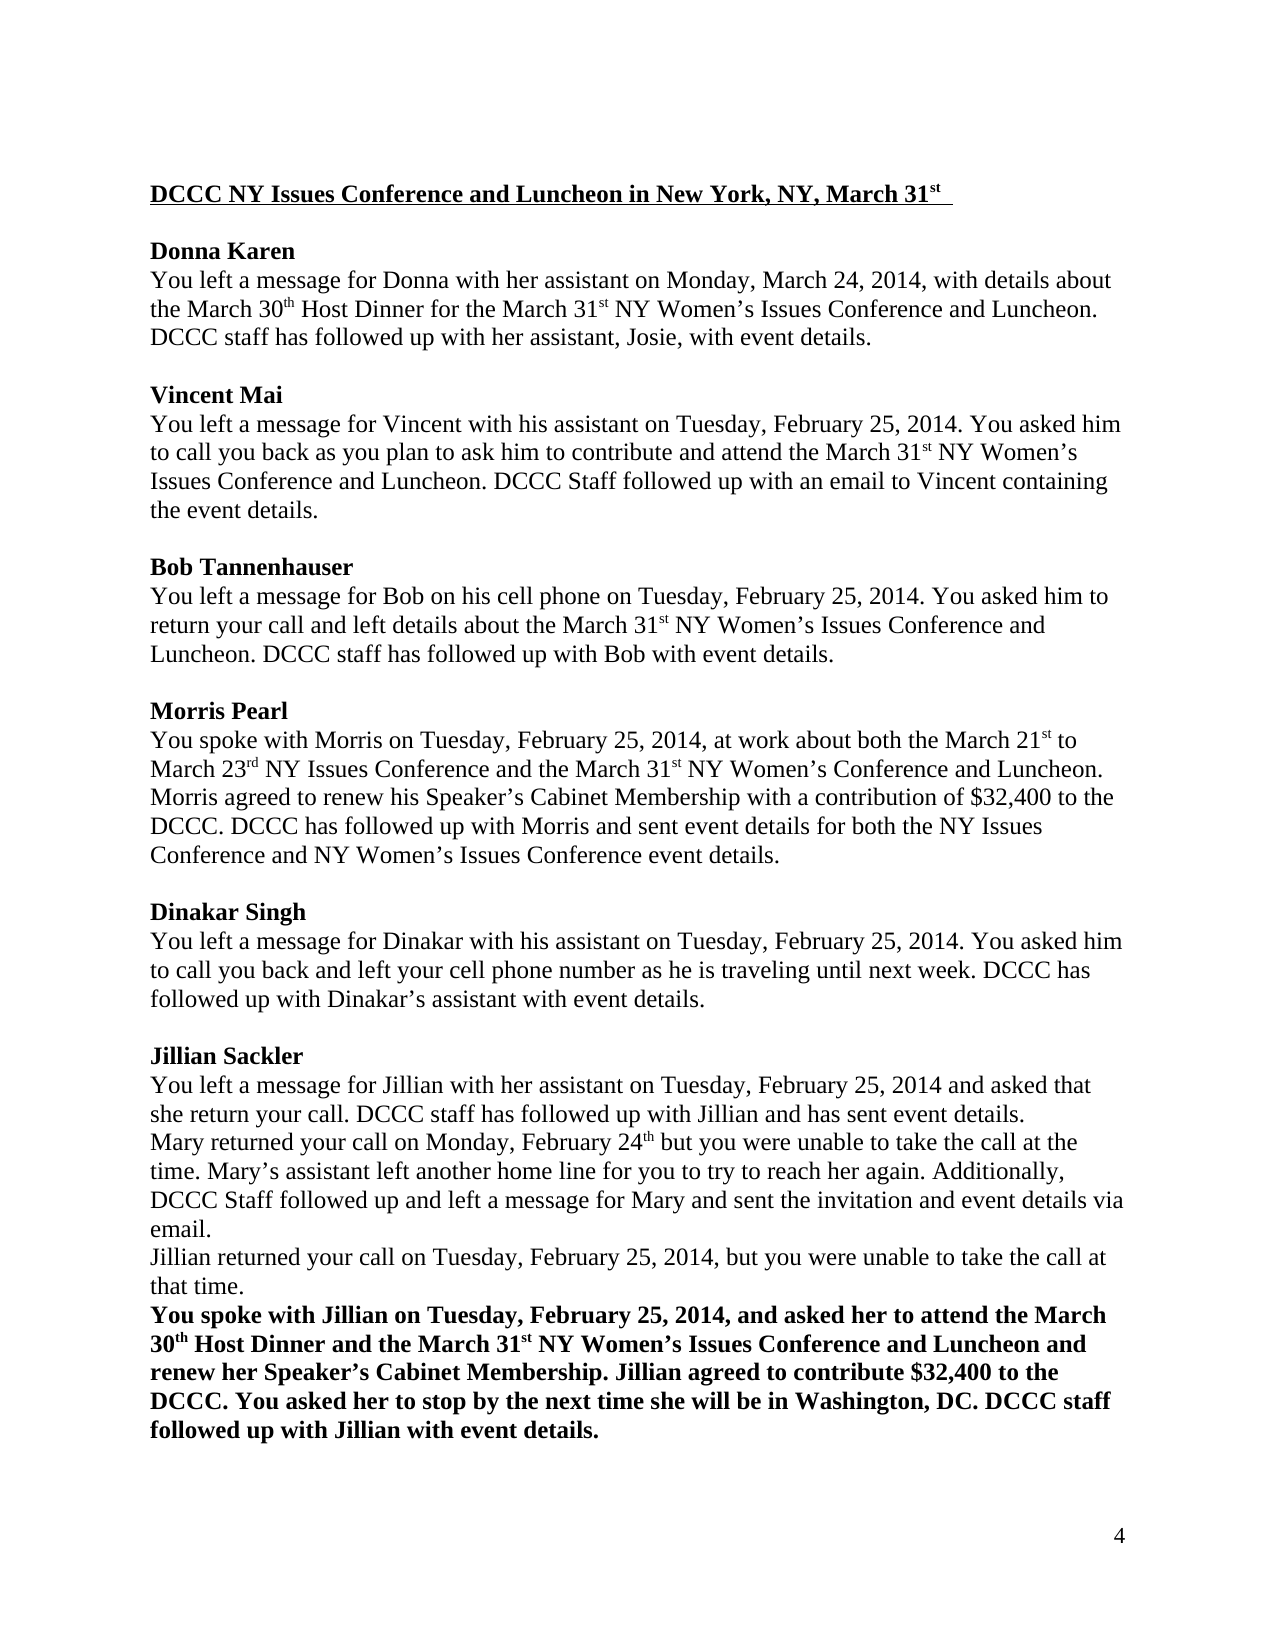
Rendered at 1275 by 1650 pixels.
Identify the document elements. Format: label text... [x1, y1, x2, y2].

text Jillian returned your call on Tuesday, February 25, 2014, but you were unable to take the call at that time. [150, 1242, 1125, 1300]
text Dinakar Singh [150, 897, 1125, 926]
text You left a message for Bob on his cell phone on Tuesday, February 25, 2014. You asked him to return your call and left details about the March 31st NY Women’s Issues Conference and Luncheon. DCCC staff has followed up with Bob with event details. [150, 581, 1125, 667]
text You left a message for Vincent with his assistant on Tuesday, February 25, 2014. You asked him to call you back as you plan to ask him to contribute and attend the March 31st NY Women’s Issues Conference and Luncheon. DCCC Staff followed up with an email to Vincent containing the event details. [150, 409, 1125, 524]
text Jillian Sackler [150, 1041, 1125, 1070]
text You spoke with Jillian on Tuesday, February 25, 2014, and asked her to attend the March 30th Host Dinner and the March 31st NY Women’s Issues Conference and Luncheon and renew her Speaker’s Cabinet Membership. Jillian agreed to contribute $32,400 to the DCCC. You asked her to stop by the next time she will be in Washington, DC. DCCC staff followed up with Jillian with event details. [150, 1300, 1125, 1444]
text Vincent Mai [150, 380, 1125, 409]
text Mary returned your call on Monday, February 24th but you were unable to take the call at the time. Mary’s assistant left another home line for you to try to reach her again. Additionally, DCCC Staff followed up and left a message for Mary and sent the invitation and event details via email. [150, 1127, 1125, 1242]
text You left a message for Donna with her assistant on Monday, March 24, 2014, with details about the March 30th Host Dinner for the March 31st NY Women’s Issues Conference and Luncheon. DCCC staff has followed up with her assistant, Josie, with event details. [150, 265, 1125, 351]
text You left a message for Jillian with her assistant on Tuesday, February 25, 2014 and asked that she return your call. DCCC staff has followed up with Jillian and has sent event details. [150, 1070, 1125, 1127]
text Bob Tannenhauser [150, 552, 1125, 581]
text Morris Pearl [150, 696, 1125, 725]
text DCCC NY Issues Conference and Luncheon in New York, NY, March 31st [150, 179, 1125, 207]
text You spoke with Morris on Tuesday, February 25, 2014, at work about both the March 21st to March 23rd NY Issues Conference and the March 31st NY Women’s Conference and Luncheon. Morris agreed to renew his Speaker’s Cabinet Membership with a contribution of $32,400 to the DCCC. DCCC has followed up with Morris and sent event details for both the NY Issues Conference and NY Women’s Issues Conference event details. [150, 725, 1125, 869]
text Donna Karen [150, 236, 1125, 265]
text You left a message for Dinakar with his assistant on Tuesday, February 25, 2014. You asked him to call you back and left your cell phone number as he is traveling until next week. DCCC has followed up with Dinakar’s assistant with event details. [150, 926, 1125, 1012]
